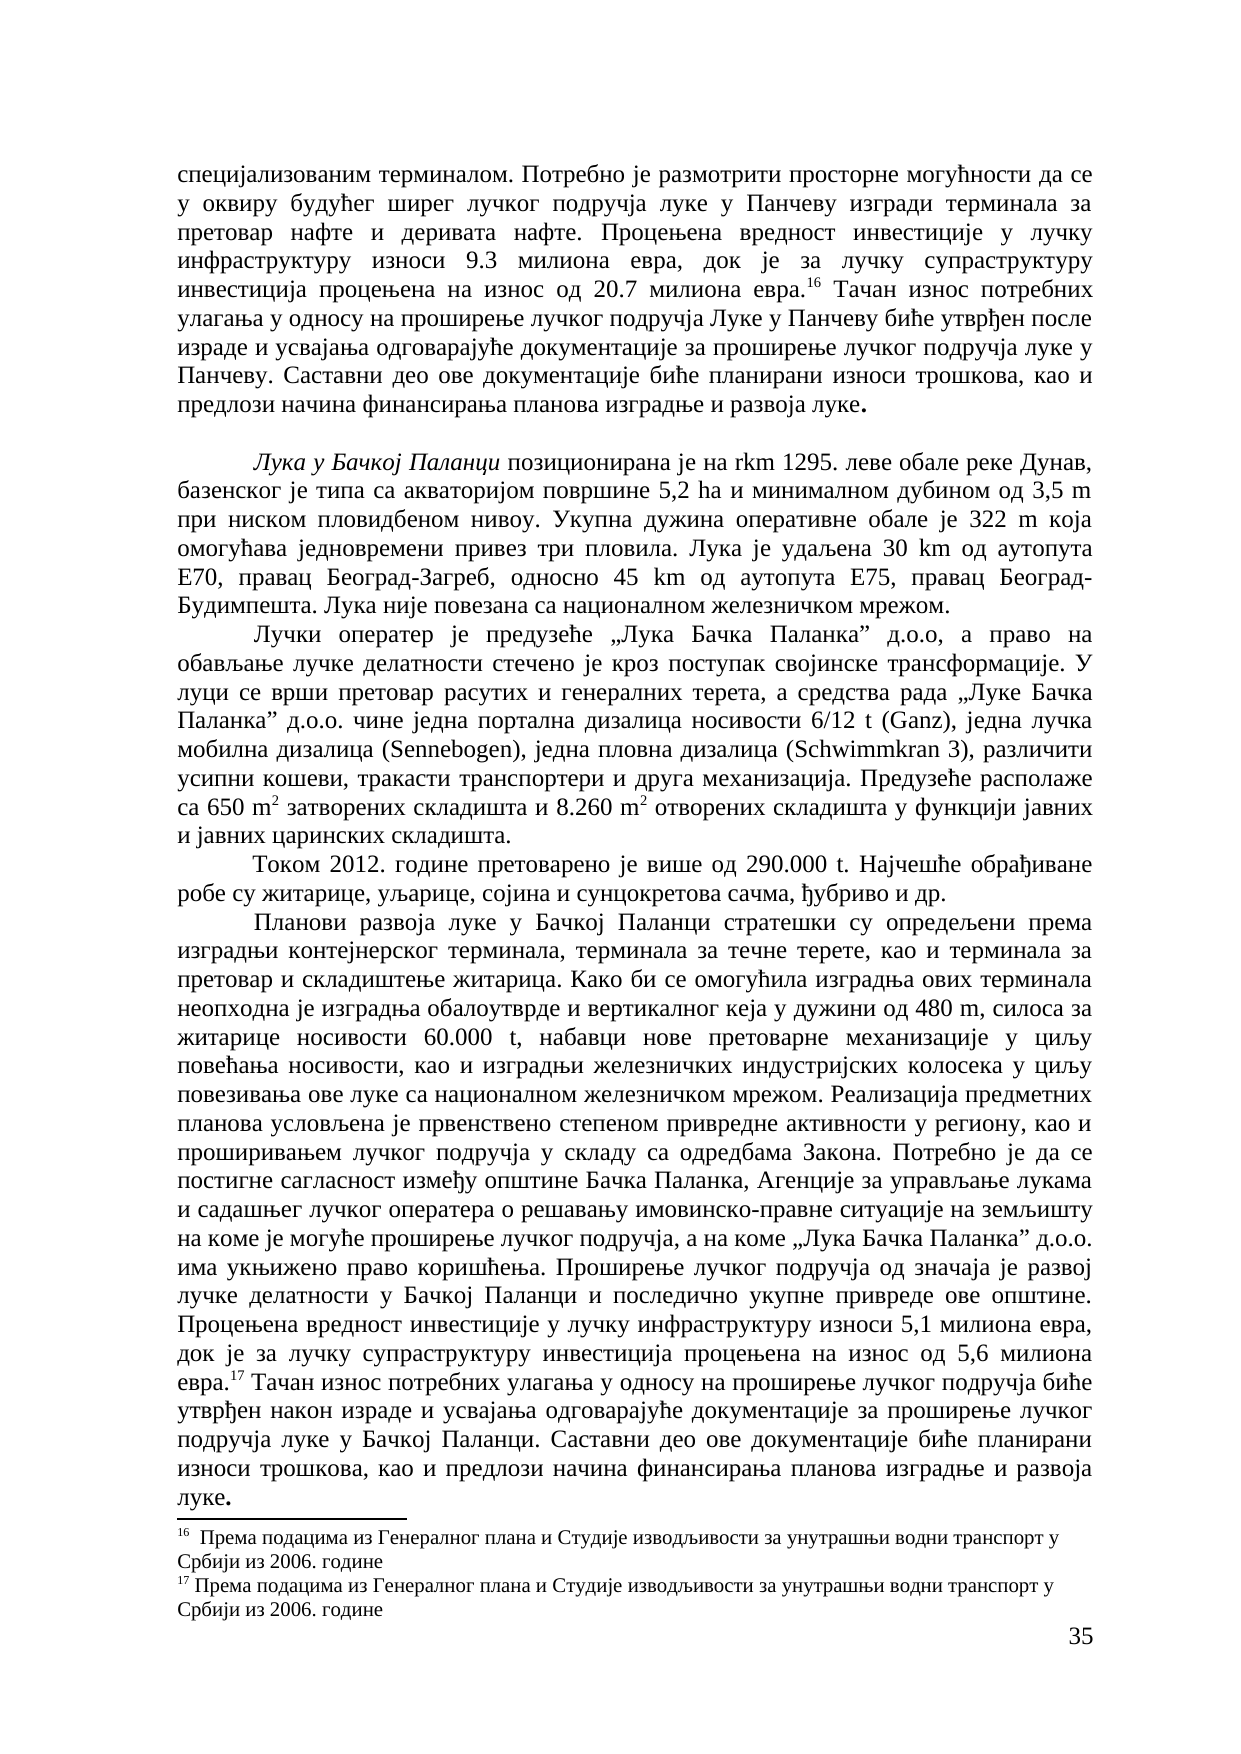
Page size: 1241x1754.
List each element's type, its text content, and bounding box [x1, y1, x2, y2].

text Планови развоја луке у Бачкој Паланци стратешки су опредељени према изградњи контејнерског терминала, терминала за течне терете, као и терминала за претовар и складиштење житарица. Како би се омогућила изградња ових терминала неопходна је изградња обалоутврде и вертикалног кеја у дужини од 480 m, силоса за житарице носивости 60.000 t, набавци нове претоварне механизације у циљу повећања носивости, као и изградњи железничких индустријских колосека у циљу повезивања ове луке са националном железничком мрежом. Реализација предметних планова условљена је првенствено степеном привредне активности у региону, као и проширивањем лучког подручја у складу са одредбама Закона. Потребно је да се постигне сагласност између општине Бачка Паланка, Агенције за управљање лукама и садашњег лучког оператера о решавању имовинско-правне ситуације на земљишту на коме је могуће проширење лучког подручја, а на коме „Лука Бачка Паланка” д.о.о. има укњижено право коришћења. Проширење лучког подручја од значаја је развој лучке делатности у Бачкој Паланци и последично укупне привреде ове општине. Процењена вредност инвестиције у лучку инфраструктуру износи 5,1 милиона евра, док је за лучку супраструктуру инвестиција процењена на износ од 5,6 милиона евра. Тачан износ потребних улагања у односу на проширење лучког подручја биће утврђен након израде и усвајања одговарајуће документације за проширење лучког подручја луке у Бачкој Паланци. Саставни део ове документације биће планирани износи трошкова, као и предлози начина финансирања планова изградње и развоја луке. [177, 907, 1093, 1511]
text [177, 159, 1093, 418]
text Током 2012. године претоварено је више од 290.000 t. Најчешће обрађиване робе су житарице, уљарице, сојина и сунцокретова сачма, ђубриво и др. [177, 849, 1093, 907]
text Лука у Бачкој Паланци позиционирана је на rkm 1295. леве обале реке Дунав, базенског је типа са акваторијом површине 5,2 ha и минималном дубином од 3,5 m при ниском пловидбеном нивоу. Укупна дужина оперативне обале је 322 m која омогућава једновремени привез три пловила. Лука је удаљена 30 km од аутопута Е70, правац Београд-Загреб, односно 45 km од аутопута Е75, правац Београд-Будимпешта. Лука није повезана са националном железничком мрежом. [177, 447, 1093, 619]
text Лучки оператер је предузеће „Лука Бачка Паланка” д.о.о, а право на обављање лучке делатности стечено је кроз поступак својинске трансформације. У луци се врши претовар расутих и генералних терета, а средства рада „Луке Бачка Паланка” д.о.о. чине једна портална дизалица носивости 6/12 t (Ganz), једна лучка мобилна дизалица (Sennebogen), једна пловна дизалица (Schwimmkran 3), различити усипни кошеви, тракасти транспортери и друга механизација. Предузеће располаже са 650 m2 затворених складишта и 8.260 m2 отворених складишта у функцији јавних и јавних царинских складишта. [177, 619, 1093, 849]
